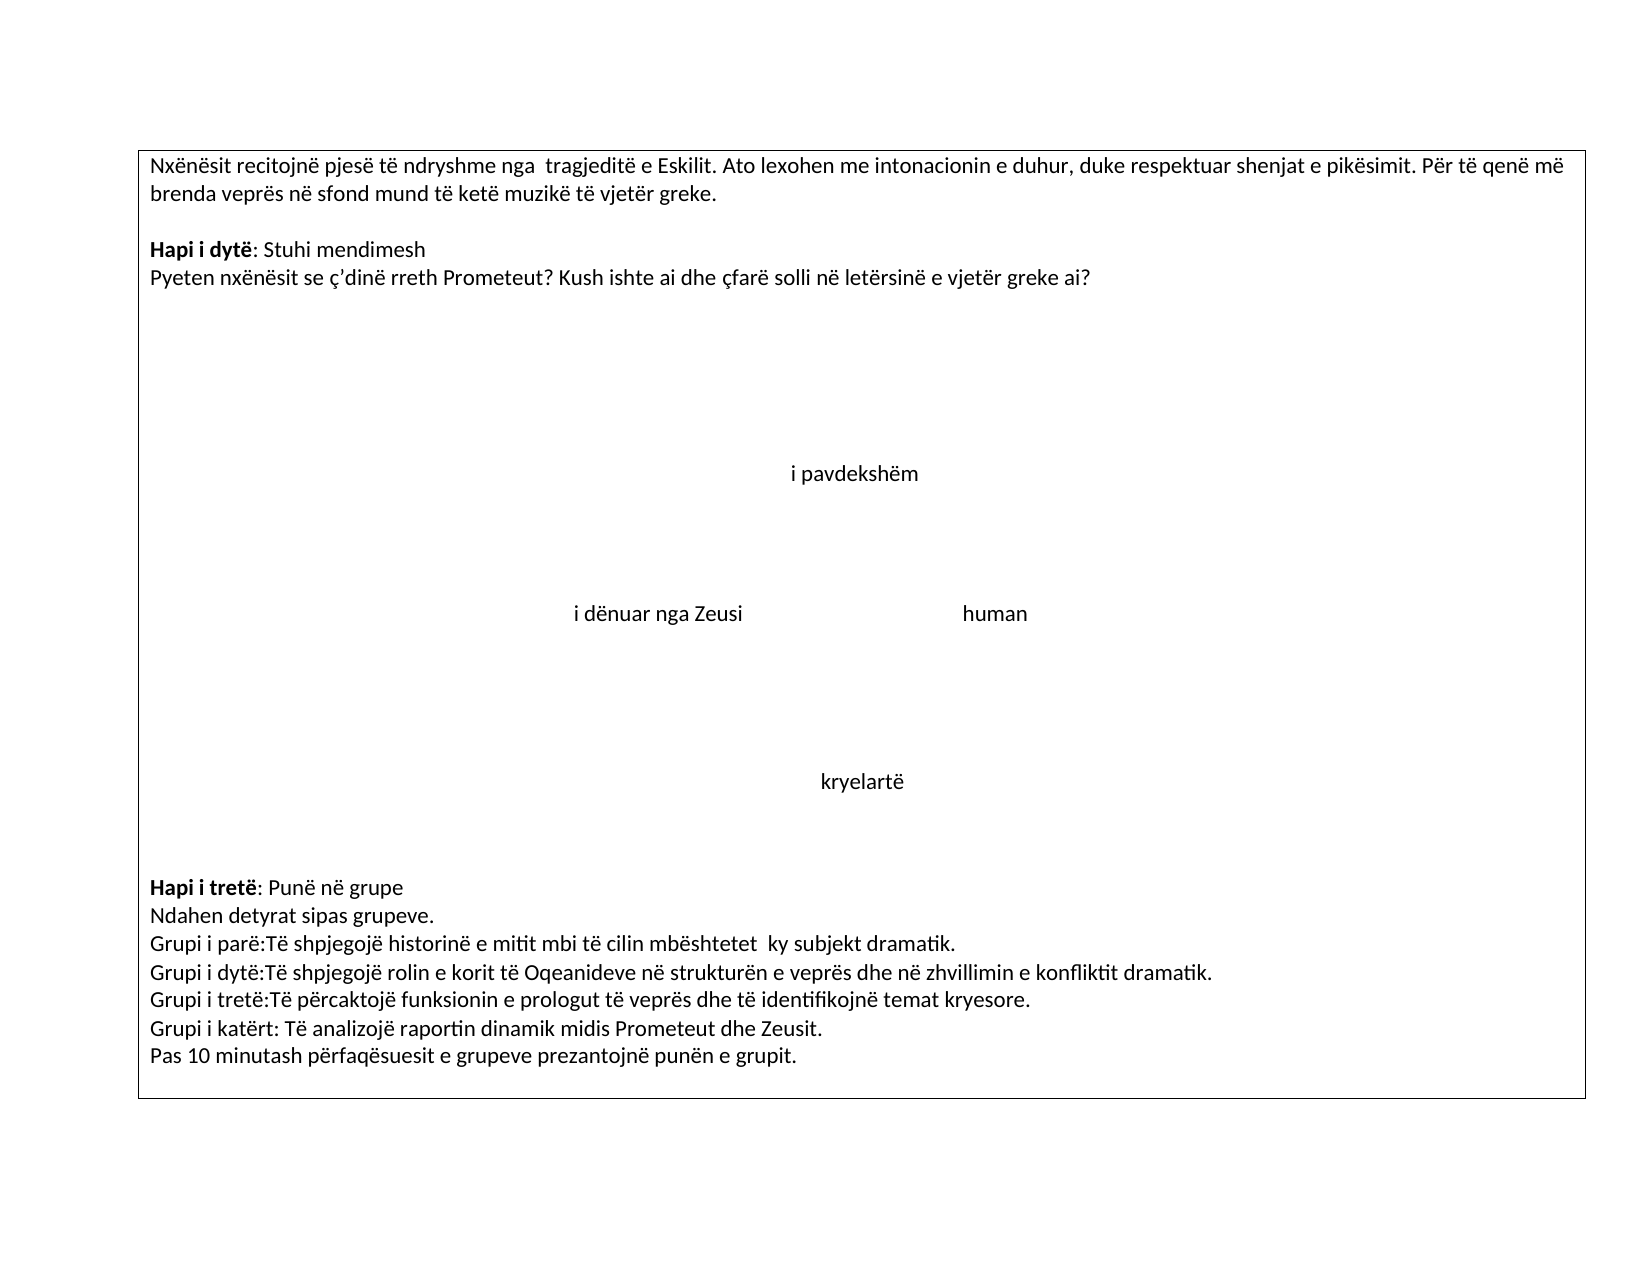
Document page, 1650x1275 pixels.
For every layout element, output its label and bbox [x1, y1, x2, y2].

table_cell [139, 151, 1585, 1098]
